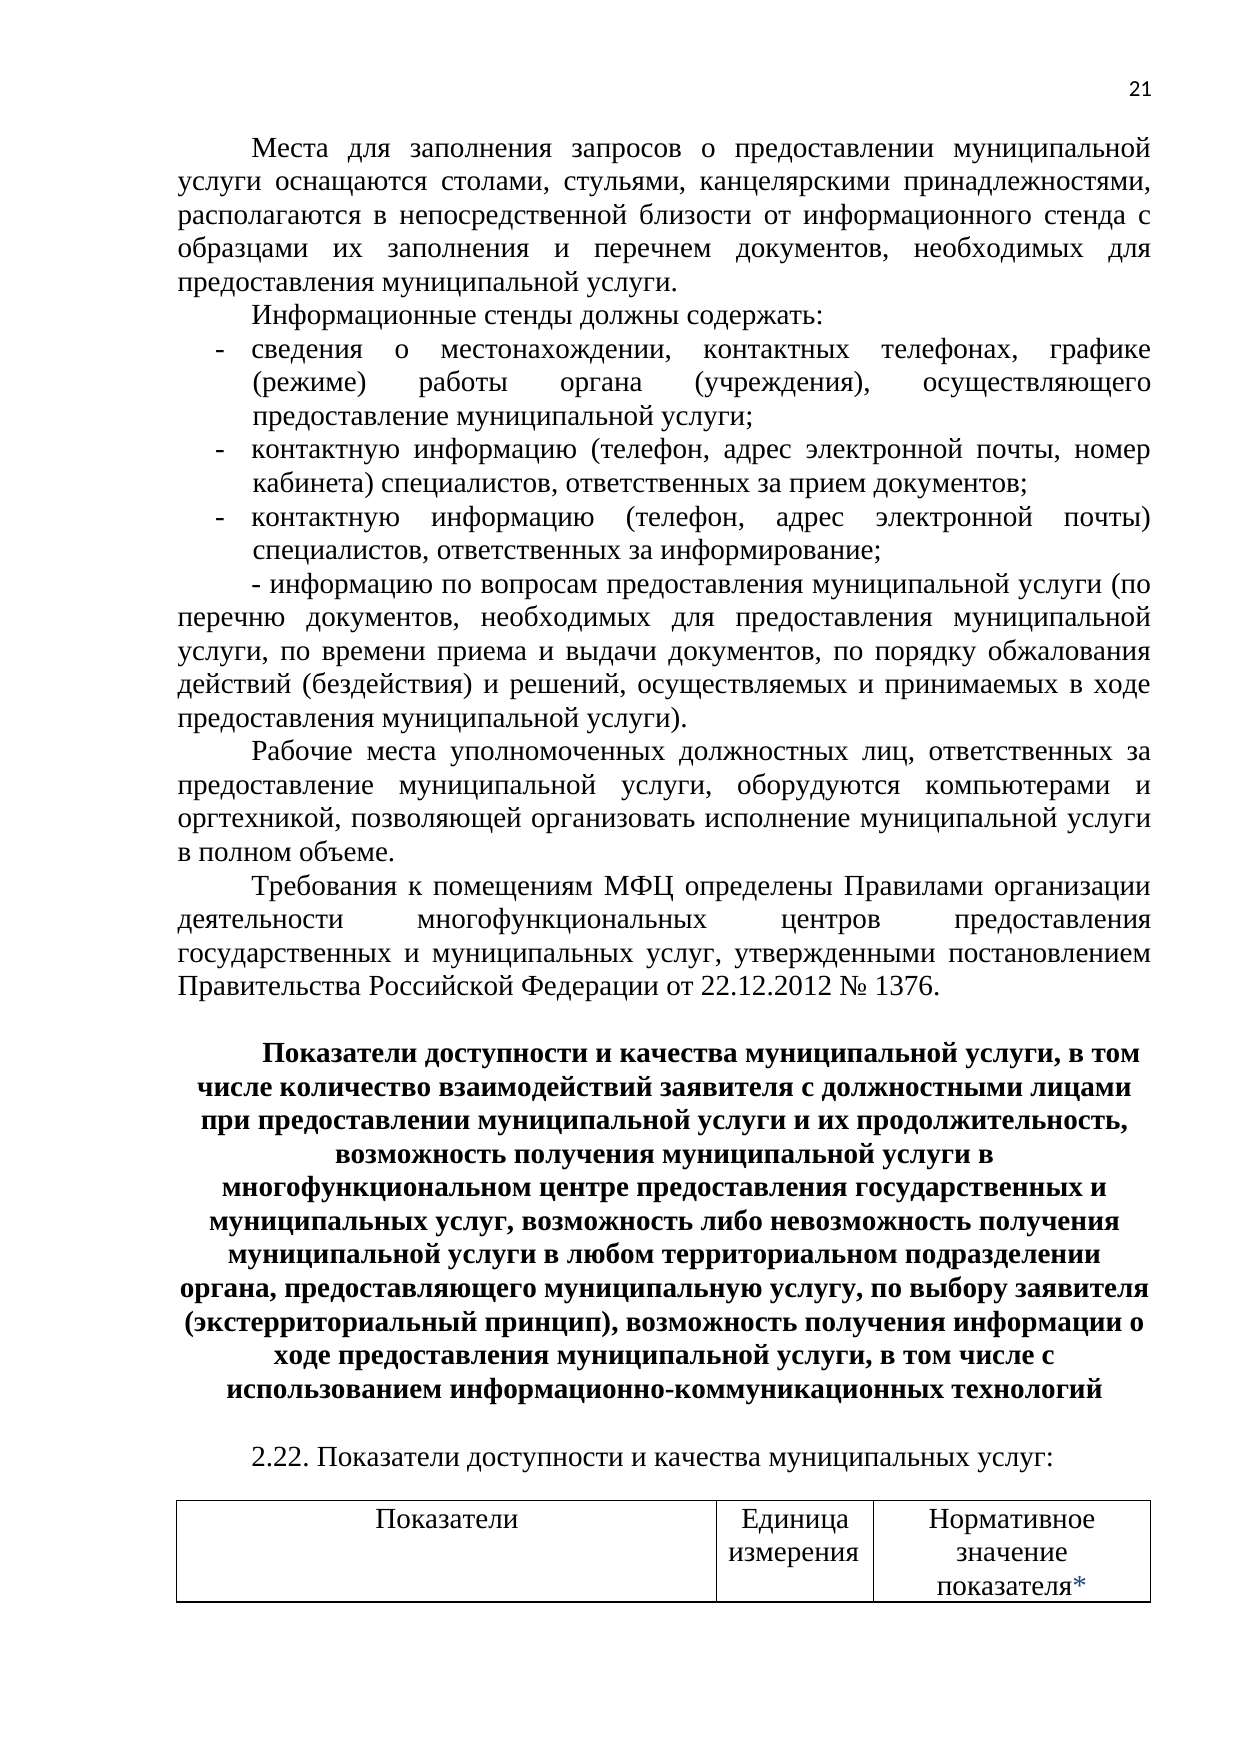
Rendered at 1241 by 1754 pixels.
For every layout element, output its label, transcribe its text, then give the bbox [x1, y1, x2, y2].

text Информационные стенды должны содержать: [177, 297, 1152, 331]
list сведения о местонахождении, контактных телефонах, графике (режиме) работы органа (учреждения), осуществляющего предоставление муниципальной услуги; [215, 331, 1152, 432]
text Показатели доступности и качества муниципальной услуги, в том числе количество взаимодействий заявителя с должностными лицами при предоставлении муниципальной услуги и их продолжительность, возможность получения муниципальной услуги в многофункциональном центре предоставления государственных и муниципальных услуг, возможность либо невозможность получения муниципальной услуги в любом территориальном подразделении органа, предоставляющего муниципальную услугу, по выбору заявителя (экстерриториальный принцип), возможность получения информации о ходе предоставления муниципальной услуги, в том числе с использованием информационно-коммуникационных технологий [177, 1035, 1152, 1404]
list контактную информацию (телефон, адрес электронной почты, номер кабинета) специалистов, ответственных за прием документов; [215, 432, 1152, 499]
text Места для заполнения запросов о предоставлении муниципальной услуги оснащаются столами, стульями, канцелярскими принадлежностями, располагаются в непосредственной близости от информационного стенда с образцами их заполнения и перечнем документов, необходимых для предоставления муниципальной услуги. [177, 130, 1152, 297]
text Рабочие места уполномоченных должностных лиц, ответственных за предоставление муниципальной услуги, оборудуются компьютерами и оргтехникой, позволяющей организовать исполнение муниципальной услуги в полном объеме. [177, 733, 1152, 868]
table_header Показатели [177, 1501, 716, 1601]
text Требования к помещениям МФЦ определены Правилами организации деятельности многофункциональных центров предоставления государственных и муниципальных услуг, утвержденными постановлением Правительства Российской Федерации от 22.12.2012 № 1376. [177, 868, 1152, 1002]
list контактную информацию (телефон, адрес электронной почты) специалистов, ответственных за информирование; [215, 499, 1152, 566]
text - информацию по вопросам предоставления муниципальной услуги (по перечню документов, необходимых для предоставления муниципальной услуги, по времени приема и выдачи документов, по порядку обжалования действий (бездействия) и решений, осуществляемых и принимаемых в ходе предоставления муниципальной услуги). [177, 566, 1152, 733]
text 2.22. Показатели доступности и качества муниципальных услуг: [177, 1438, 1152, 1473]
table_header Единица измерения [717, 1501, 873, 1601]
table_header Нормативное значение показателя* [874, 1501, 1150, 1601]
